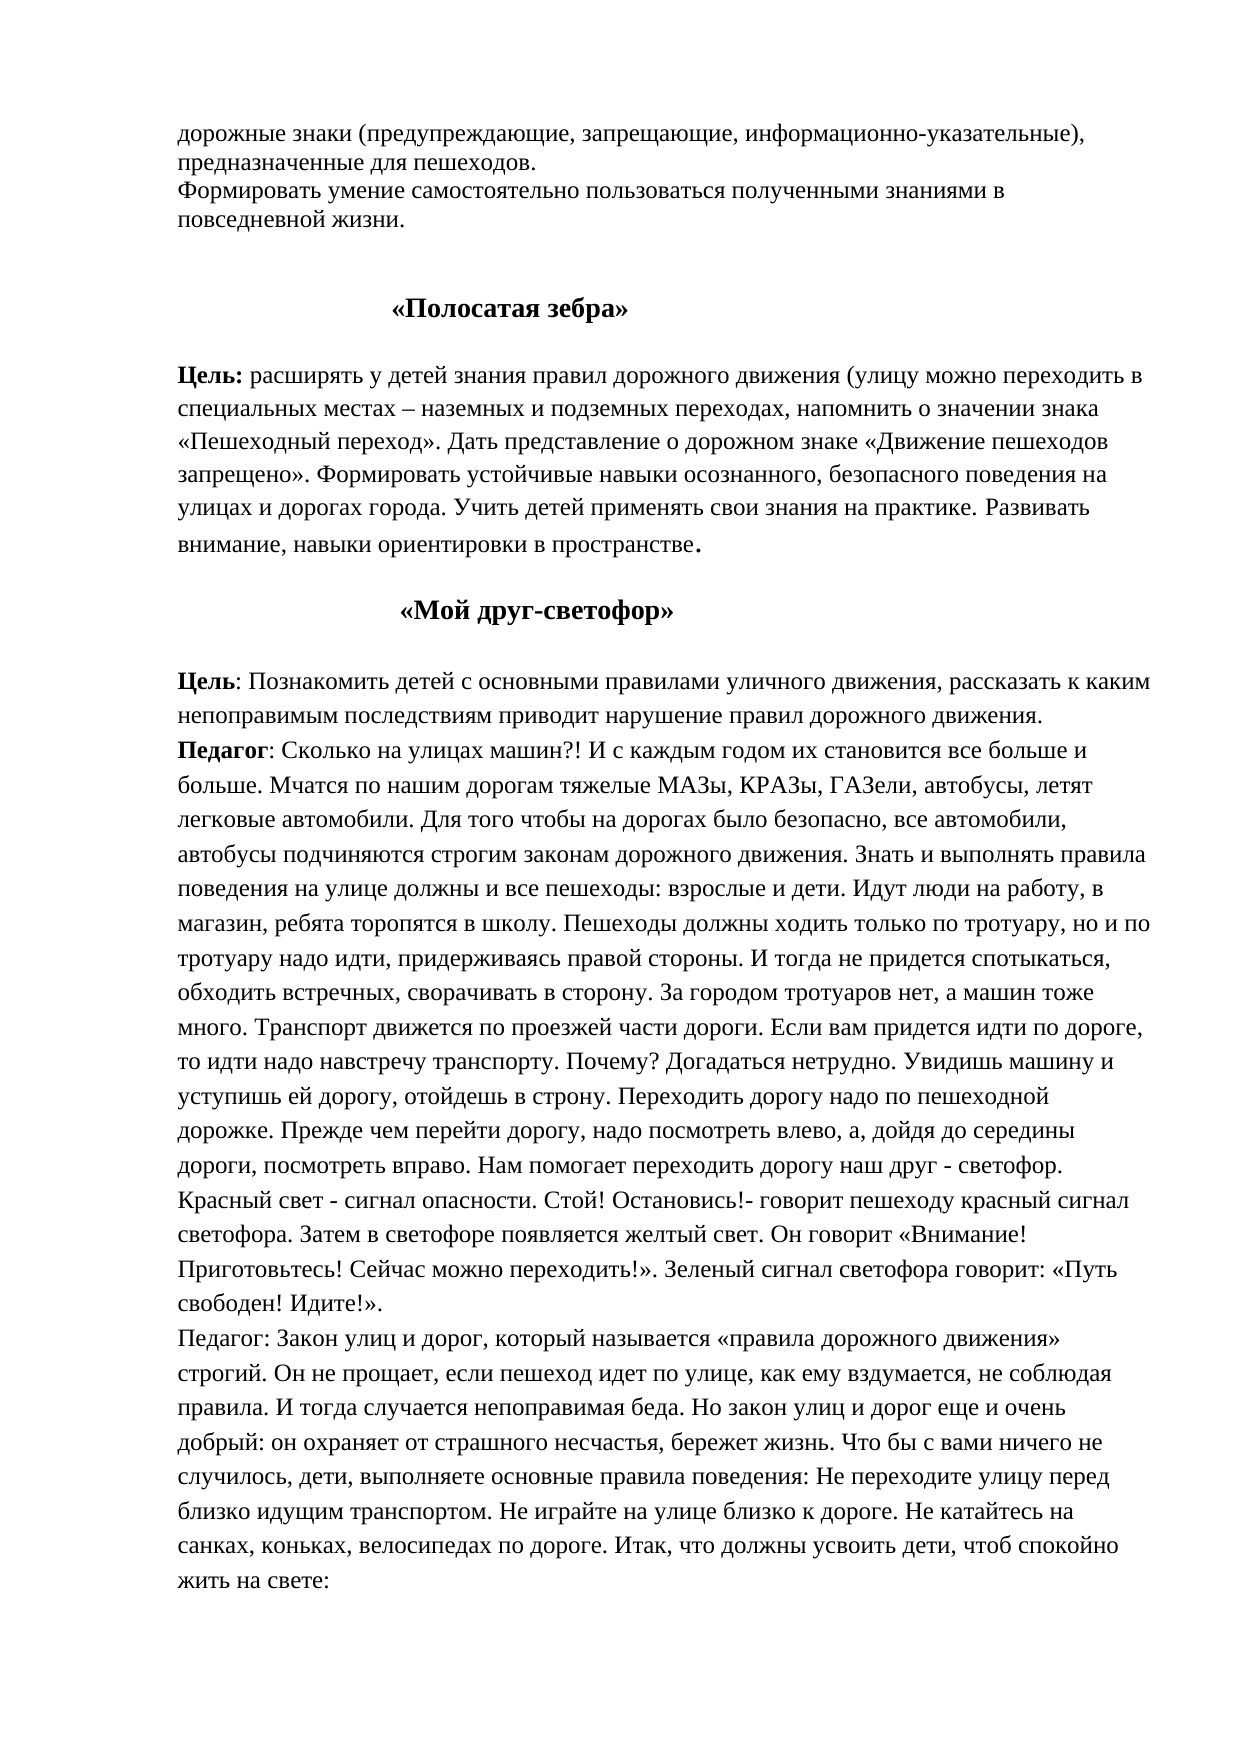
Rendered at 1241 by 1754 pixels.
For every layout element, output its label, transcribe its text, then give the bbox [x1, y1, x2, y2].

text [177, 118, 1152, 176]
text Цель: расширять у детей знания правил дорожного движения (улицу можно переходить в специальных местах – наземных и подземных переходах, напомнить о значении знака «Пешеходный переход». Дать представление о дорожном знаке «Движение пешеходов запрещено». Формировать устойчивые навыки осознанного, безопасного поведения на улицах и дорогах города. Учить детей применять свои знания на практике. Развивать внимание, навыки ориентировки в пространстве. [177, 356, 1152, 559]
text Педагог: Сколько на улицах машин?! И с каждым годом их становится все больше и больше. Мчатся по нашим дорогам тяжелые МАЗы, КРАЗы, ГАЗели, автобусы, летят легковые автомобили. Для того чтобы на дорогах было безопасно, все автомобили, автобусы подчиняются строгим законам дорожного движения. Знать и выполнять правила поведения на улице должны и все пешеходы: взрослые и дети. Идут люди на работу, в магазин, ребята торопятся в школу. Пешеходы должны ходить только по тротуару, но и по тротуару надо идти, придерживаясь правой стороны. И тогда не придется спотыкаться, обходить встречных, сворачивать в сторону. За городом тротуаров нет, а машин тоже много. Транспорт движется по проезжей части дороги. Если вам придется идти по дороге, то идти надо навстречу транспорту. Почему? Догадаться нетрудно. Увидишь машину и уступишь ей дорогу, отойдешь в строну. Переходить дорогу надо по пешеходной дорожке. Прежде чем перейти дорогу, надо посмотреть влево, а, дойдя до середины дороги, посмотреть вправо. Нам помогает переходить дорогу наш друг - светофор. Красный свет - сигнал опасности. Стой! Остановись!- говорит пешеходу красный сигнал светофора. Затем в светофоре появляется желтый свет. Он говорит «Внимание! Приготовьтесь! Сейчас можно переходить!». Зеленый сигнал светофора говорит: «Путь свободен! Идите!». [177, 729, 1152, 1317]
text Формировать умение самостоятельно пользоваться полученными знаниями в повседневной жизни. [177, 176, 1152, 233]
text Цель: Познакомить детей с основными правилами уличного движения, рассказать к каким непоправимым последствиям приводит нарушение правил дорожного движения. [177, 660, 1152, 729]
text «Полосатая зебра» [177, 291, 1152, 323]
text «Мой друг-светофор» [177, 592, 1152, 626]
text Педагог: Закон улиц и дорог, который называется «правила дорожного движения» строгий. Он не прощает, если пешеход идет по улице, как ему вздумается, не соблюдая правила. И тогда случается непоправимая беда. Но закон улиц и дорог еще и очень добрый: он охраняет от страшного несчастья, бережет жизнь. Что бы с вами ничего не случилось, дети, выполняете основные правила поведения: Не переходите улицу перед близко идущим транспортом. Не играйте на улице близко к дороге. Не катайтесь на санках, коньках, велосипедах по дороге. Итак, что должны усвоить дети, чтоб спокойно жить на свете: [177, 1317, 1152, 1594]
